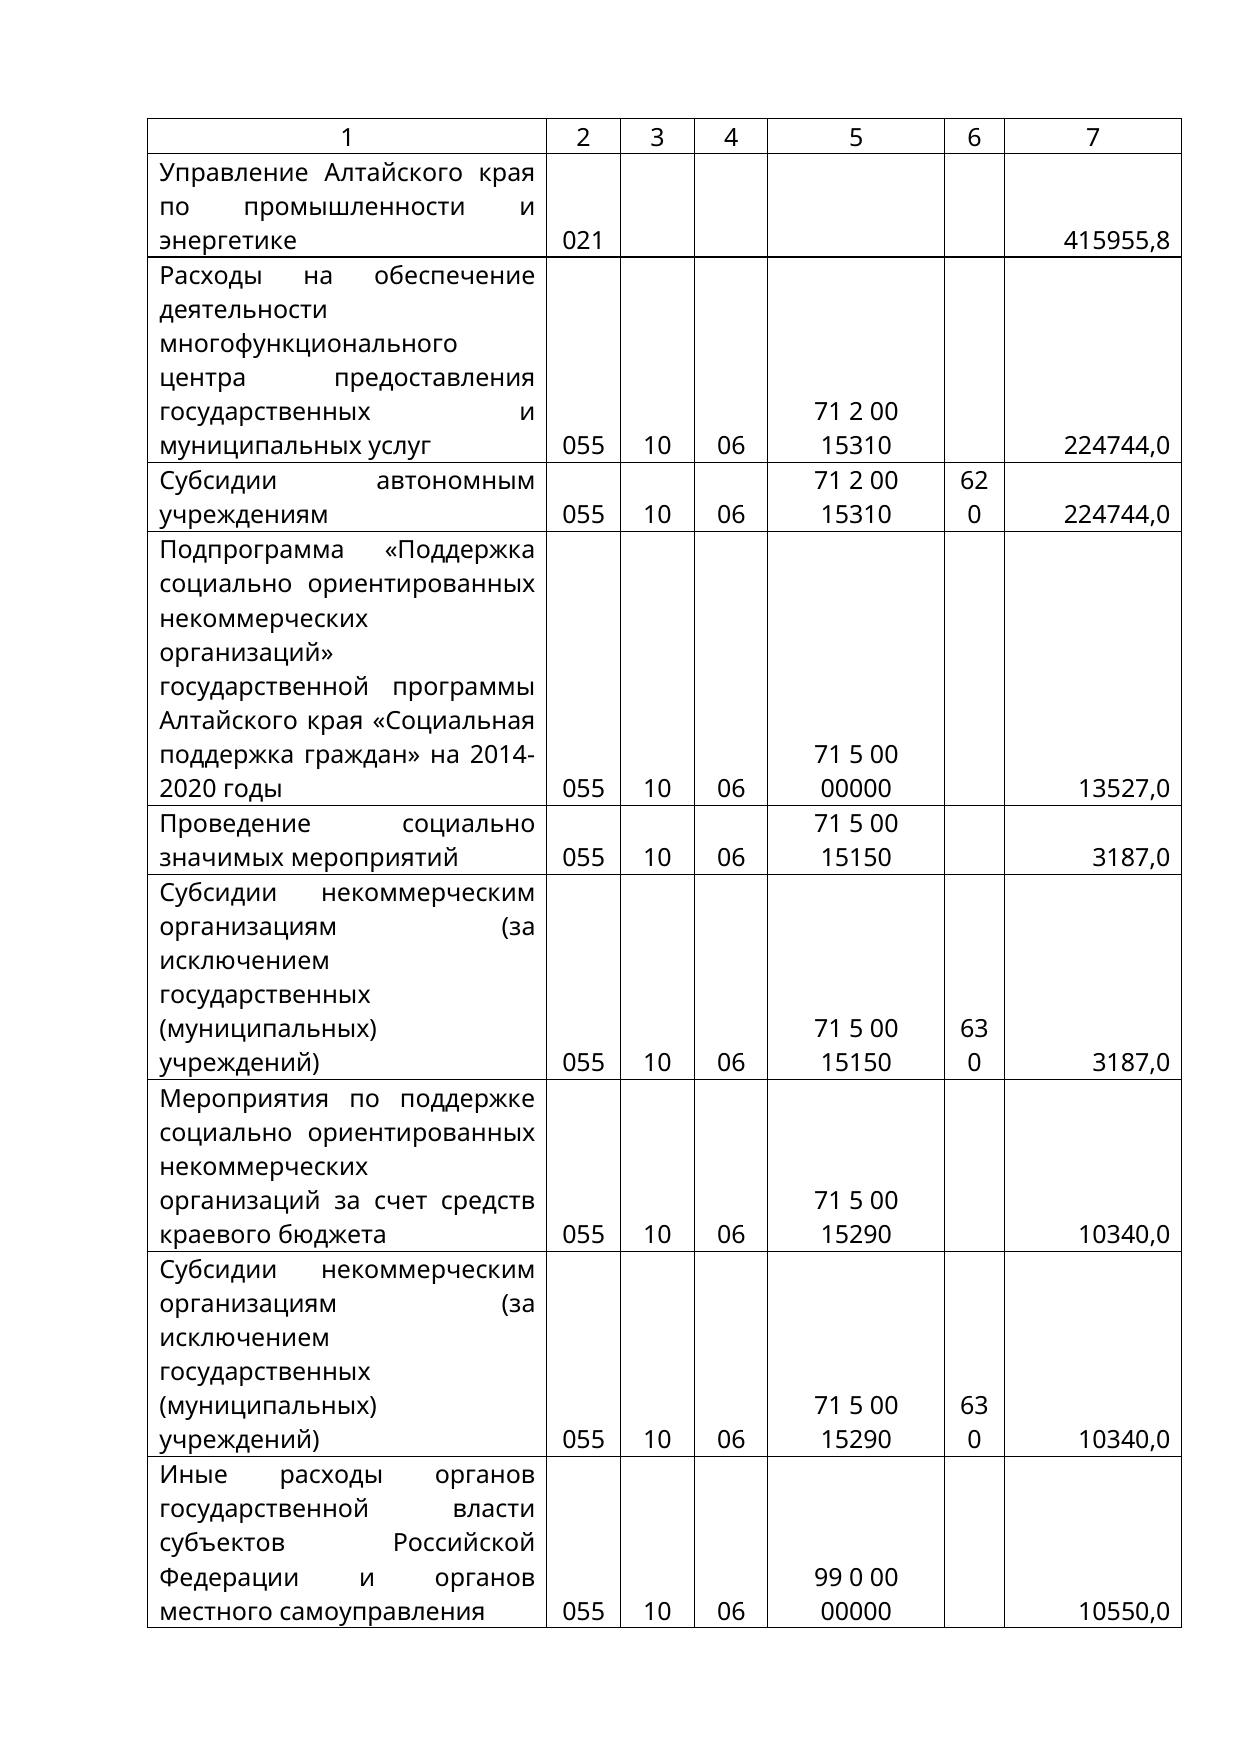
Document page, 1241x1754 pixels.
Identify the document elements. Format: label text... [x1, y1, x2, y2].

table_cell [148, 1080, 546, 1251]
table_header 2 [547, 119, 620, 153]
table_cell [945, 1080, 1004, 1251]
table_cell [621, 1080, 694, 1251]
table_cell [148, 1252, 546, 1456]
table_header 1 [148, 119, 546, 153]
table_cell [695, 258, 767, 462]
table_cell 415955,8 [1005, 154, 1181, 256]
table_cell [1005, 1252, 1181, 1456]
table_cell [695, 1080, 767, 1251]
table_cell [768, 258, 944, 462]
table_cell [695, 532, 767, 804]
table_cell [621, 154, 694, 256]
table_header 5 [768, 119, 944, 153]
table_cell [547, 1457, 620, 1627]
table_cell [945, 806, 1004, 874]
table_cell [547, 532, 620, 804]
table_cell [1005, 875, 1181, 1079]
table_cell 021 [547, 154, 620, 256]
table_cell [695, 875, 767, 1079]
table_cell Управление Алтайского края по промышленности и энергетике [148, 154, 546, 256]
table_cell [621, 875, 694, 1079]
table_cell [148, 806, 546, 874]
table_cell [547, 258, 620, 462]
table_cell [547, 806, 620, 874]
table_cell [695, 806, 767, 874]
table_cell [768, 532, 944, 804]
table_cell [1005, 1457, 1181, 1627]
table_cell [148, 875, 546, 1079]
table_cell [695, 154, 767, 256]
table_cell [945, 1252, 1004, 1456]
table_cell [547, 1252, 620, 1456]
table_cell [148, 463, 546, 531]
table_cell [768, 154, 944, 256]
table_header 4 [695, 119, 767, 153]
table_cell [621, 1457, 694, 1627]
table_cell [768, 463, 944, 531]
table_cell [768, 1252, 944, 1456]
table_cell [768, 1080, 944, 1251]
table_header 7 [1005, 119, 1181, 153]
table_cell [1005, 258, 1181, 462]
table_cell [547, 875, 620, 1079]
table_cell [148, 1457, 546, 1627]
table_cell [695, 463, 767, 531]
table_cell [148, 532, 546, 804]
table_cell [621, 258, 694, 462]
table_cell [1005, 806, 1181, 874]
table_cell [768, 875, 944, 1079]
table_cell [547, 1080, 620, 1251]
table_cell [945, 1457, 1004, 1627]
table_cell [945, 154, 1004, 256]
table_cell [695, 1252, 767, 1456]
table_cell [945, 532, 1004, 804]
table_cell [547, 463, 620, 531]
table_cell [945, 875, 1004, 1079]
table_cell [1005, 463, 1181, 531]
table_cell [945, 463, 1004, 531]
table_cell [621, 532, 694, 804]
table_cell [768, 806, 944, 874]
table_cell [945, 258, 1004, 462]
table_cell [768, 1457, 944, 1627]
table_header 3 [621, 119, 694, 153]
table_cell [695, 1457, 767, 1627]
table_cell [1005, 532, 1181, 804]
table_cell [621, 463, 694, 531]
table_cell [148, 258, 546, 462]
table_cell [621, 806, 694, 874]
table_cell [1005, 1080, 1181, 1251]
table_header 6 [945, 119, 1004, 153]
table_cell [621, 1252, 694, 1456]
